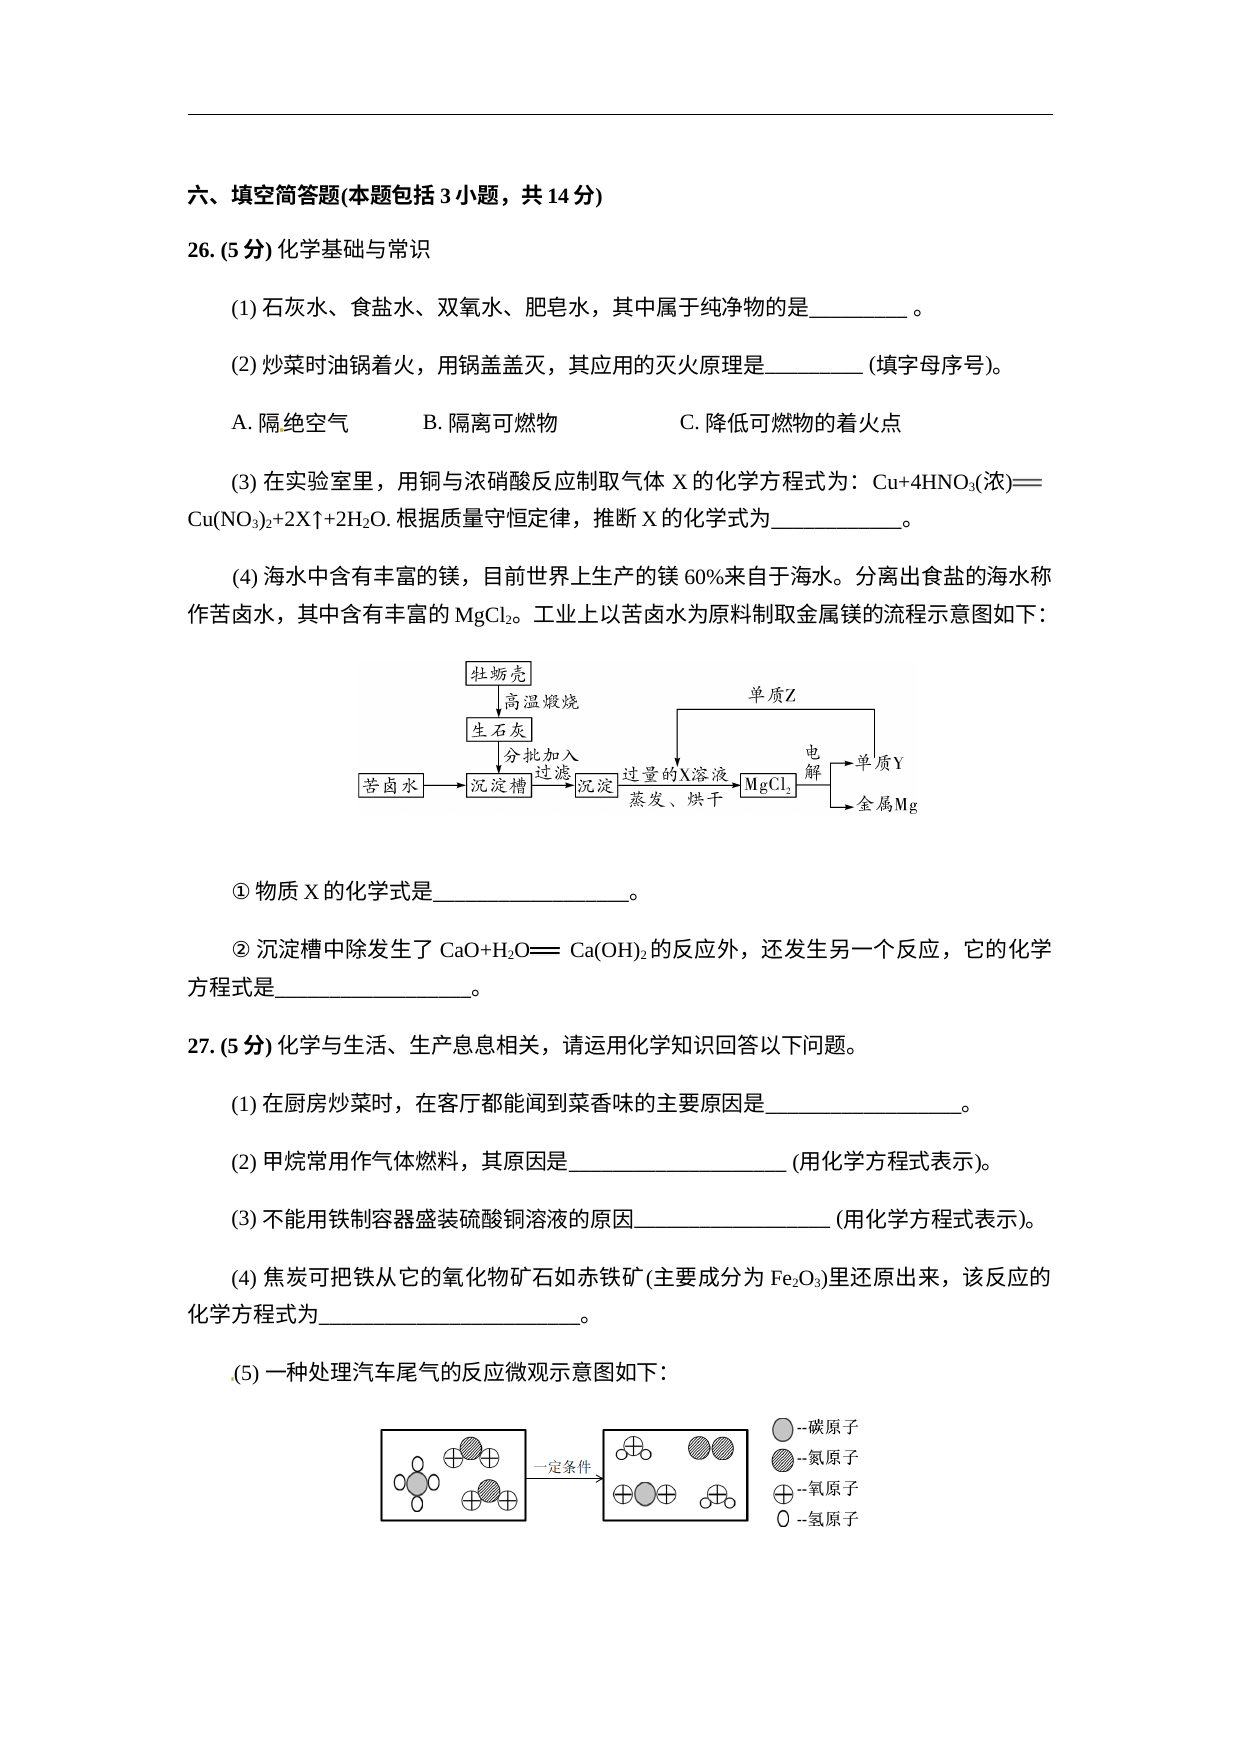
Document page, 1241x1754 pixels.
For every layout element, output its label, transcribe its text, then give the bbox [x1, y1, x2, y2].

text (2) 炒菜时油锅着火，用锅盖盖灭，其应用的灭火原理是_________ (填字母序号)。 [187, 347, 1053, 380]
text (3) 在实验室里，用铜与浓硝酸反应制取气体X的化学方程式为：Cu+4HNO3(浓) Cu(NO3)2+2X↑+2H2O. 根据质量守恒定律，推断X的化学式为____________。 [187, 463, 1053, 533]
text 27. (5分) 化学与生活、生产息息相关，请运用化学知识回答以下问题。 [187, 1027, 1053, 1060]
text (4) 海水中含有丰富的镁，目前世界上生产的镁60%来自于海水。分离出食盐的海水称作苦卤水，其中含有丰富的MgCl2。工业上以苦卤水为原料制取金属镁的流程示意图如下： [187, 559, 1053, 629]
text (1) 在厨房炒菜时，在客厅都能闻到菜香味的主要原因是__________________。 [187, 1085, 1053, 1118]
text 26. (5分) 化学基础与常识 [187, 231, 1053, 264]
text A. 隔绝空气 B. 隔离可燃物 C. 降低可燃物的着火点 [187, 406, 1053, 438]
text (5) 一种处理汽车尾气的反应微观示意图如下： [187, 1355, 1053, 1387]
text (1) 石灰水、食盐水、双氧水、肥皂水，其中属于纯净物的是_________ 。 [187, 289, 1053, 322]
text (3) 不能用铁制容器盛装硫酸铜溶液的原因__________________ (用化学方程式表示)。 [187, 1201, 1053, 1234]
picture [373, 1412, 867, 1535]
text (2) 甲烷常用作气体燃料，其原因是____________________ (用化学方程式表示)。 [187, 1143, 1053, 1176]
text 六、填空简答题(本题包括3小题，共14分) [187, 178, 1053, 211]
picture [358, 661, 917, 814]
text ②沉淀槽中除发生了CaO+H2OCa(OH)2的反应外，还发生另一个反应，它的化学方程式是__________________。 [187, 932, 1053, 1002]
text ①物质X的化学式是__________________。 [187, 874, 1053, 906]
text (4) 焦炭可把铁从它的氧化物矿石如赤铁矿(主要成分为Fe2O3)里还原出来，该反应的化学方程式为________________________。 [187, 1259, 1053, 1329]
